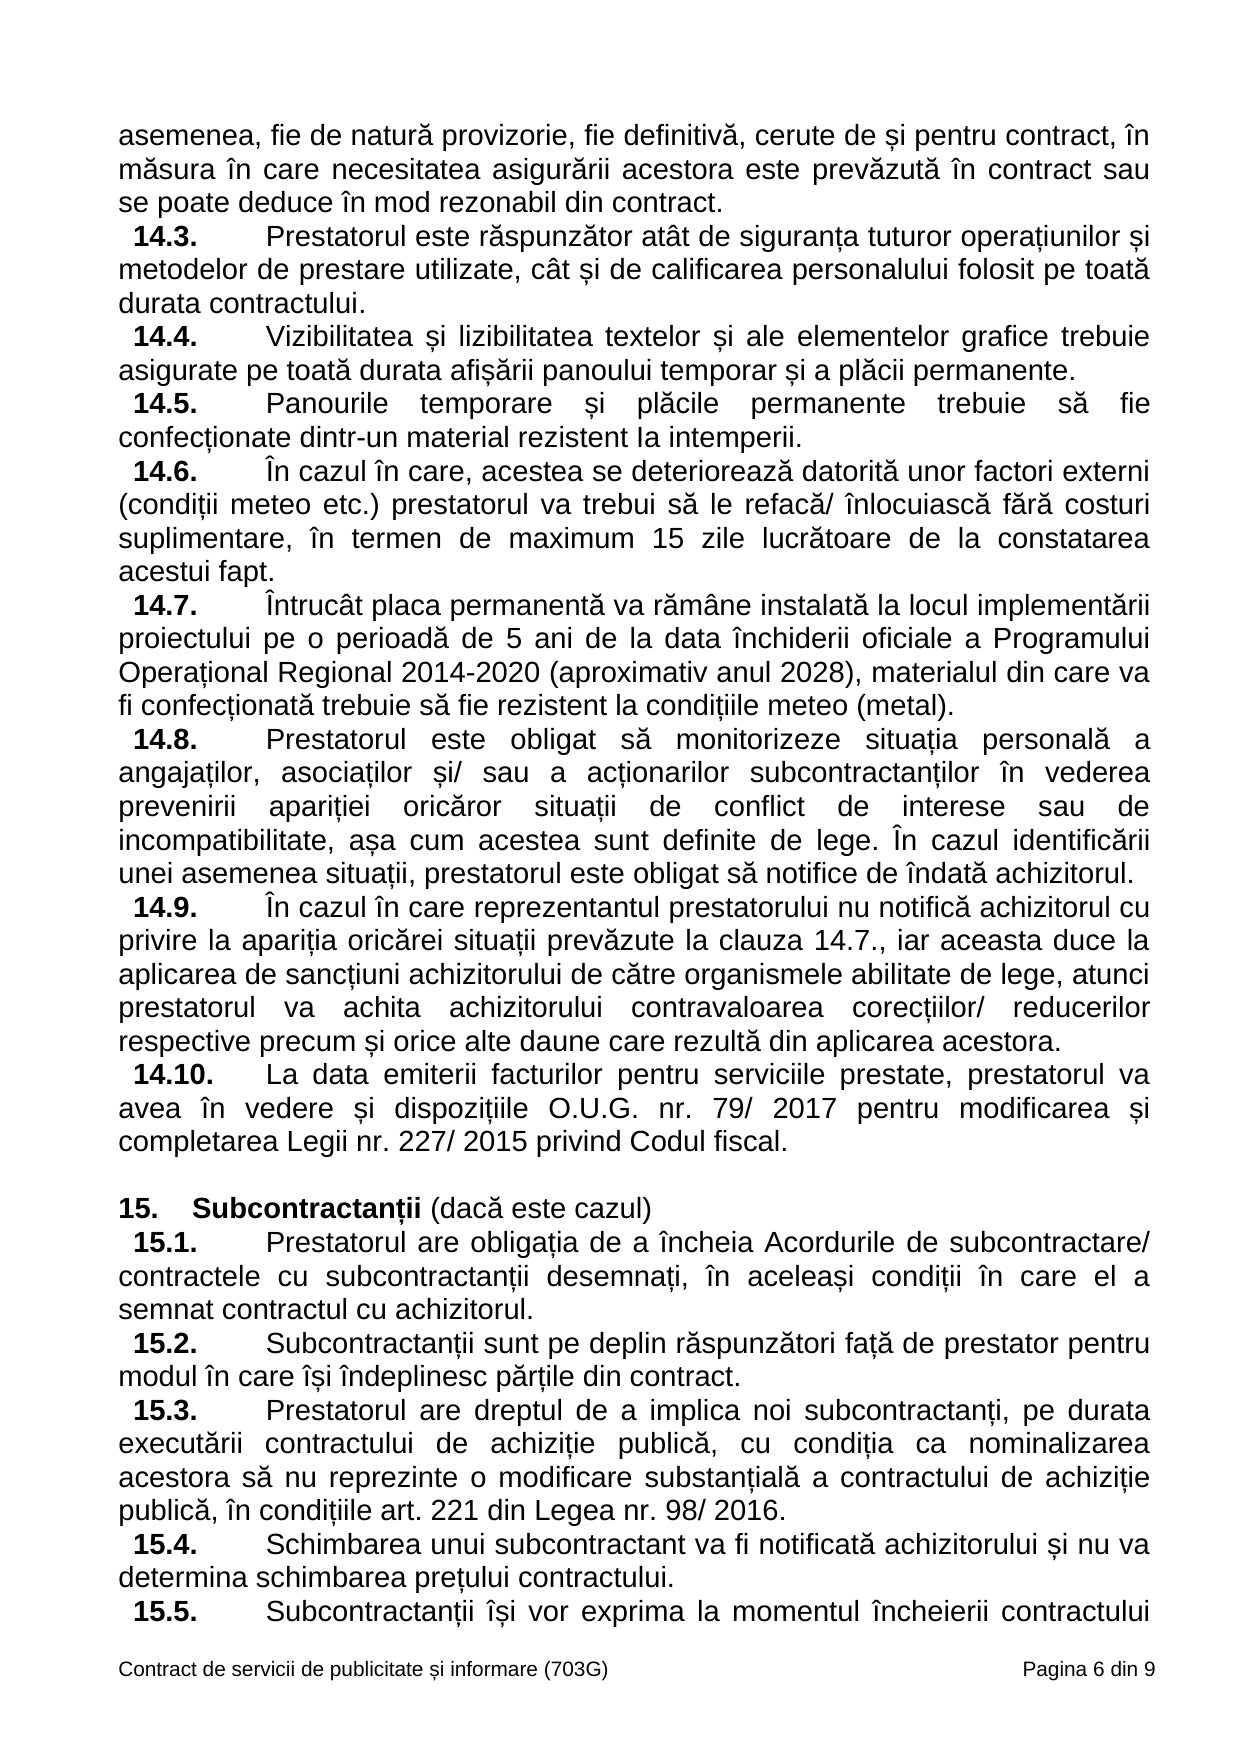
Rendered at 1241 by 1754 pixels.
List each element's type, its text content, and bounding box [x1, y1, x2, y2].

list Întrucât placa permanentă va rămâne instalată la locul implementării proiectului pe o perioadă de 5 ani de la data închiderii oficiale a Programului Operațional Regional 2014-2020 (aproximativ anul 2028), materialul din care va fi confecționată trebuie să fie rezistent la condițiile meteo (metal). [118, 588, 1152, 722]
list Prestatorul este răspunzător atât de siguranța tuturor operațiunilor și metodelor de prestare utilizate, cât și de calificarea personalului folosit pe toată durata contractului. [118, 219, 1152, 319]
list În cazul în care, acestea se deteriorează datorită unor factori externi (condiții meteo etc.) prestatorul va trebui să le refacă/ înlocuiască fără costuri suplimentare, în termen de maximum 15 zile lucrătoare de la constatarea acestui fapt. [118, 453, 1152, 588]
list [118, 118, 1152, 219]
list Prestatorul are dreptul de a implica noi subcontractanți, pe durata executării contractului de achiziție publică, cu condiția ca nominalizarea acestora să nu reprezinte o modificare substanțială a contractului de achiziție publică, în condițiile art. 221 din Legea nr. 98/ 2016. [118, 1393, 1152, 1527]
list Prestatorul are obligația de a încheia Acordurile de subcontractare/ contractele cu subcontractanții desemnați, în aceleași condiții în care el a semnat contractul cu achizitorul. [118, 1225, 1152, 1326]
list În cazul în care reprezentantul prestatorului nu notifică achizitorul cu privire la apariția oricărei situații prevăzute la clauza 14.7., iar aceasta duce la aplicarea de sancțiuni achizitorului de către organismele abilitate de lege, atunci prestatorul va achita achizitorului contravaloarea corecțiilor/ reducerilor respective precum și orice alte daune care rezultă din aplicarea acestora. [118, 889, 1152, 1057]
list Schimbarea unui subcontractant va fi notificată achizitorului și nu va determina schimbarea prețului contractului. [118, 1527, 1152, 1594]
list Vizibilitatea și lizibilitatea textelor și ale elementelor grafice trebuie asigurate pe toată durata afișării panoului temporar și a plăcii permanente. [118, 319, 1152, 386]
list Subcontractanții (dacă este cazul) [118, 1191, 1152, 1225]
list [118, 1594, 1152, 1627]
list Panourile temporare și plăcile permanente trebuie să fie confecționate dintr-un material rezistent Ia intemperii. [118, 386, 1152, 453]
list Prestatorul este obligat să monitorizeze situația personală a angajaților, asociaților și/ sau a acționarilor subcontractanților în vederea prevenirii apariției oricăror situații de conflict de interese sau de incompatibilitate, așa cum acestea sunt definite de lege. În cazul identificării unei asemenea situații, prestatorul este obligat să notifice de îndată achizitorul. [118, 722, 1152, 889]
list Subcontractanții sunt pe deplin răspunzători față de prestator pentru modul în care își îndeplinesc părțile din contract. [118, 1326, 1152, 1393]
list La data emiterii facturilor pentru serviciile prestate, prestatorul va avea în vedere și dispozițiile O.U.G. nr. 79/ 2017 pentru modificarea și completarea Legii nr. 227/ 2015 privind Codul fiscal. [118, 1057, 1152, 1158]
